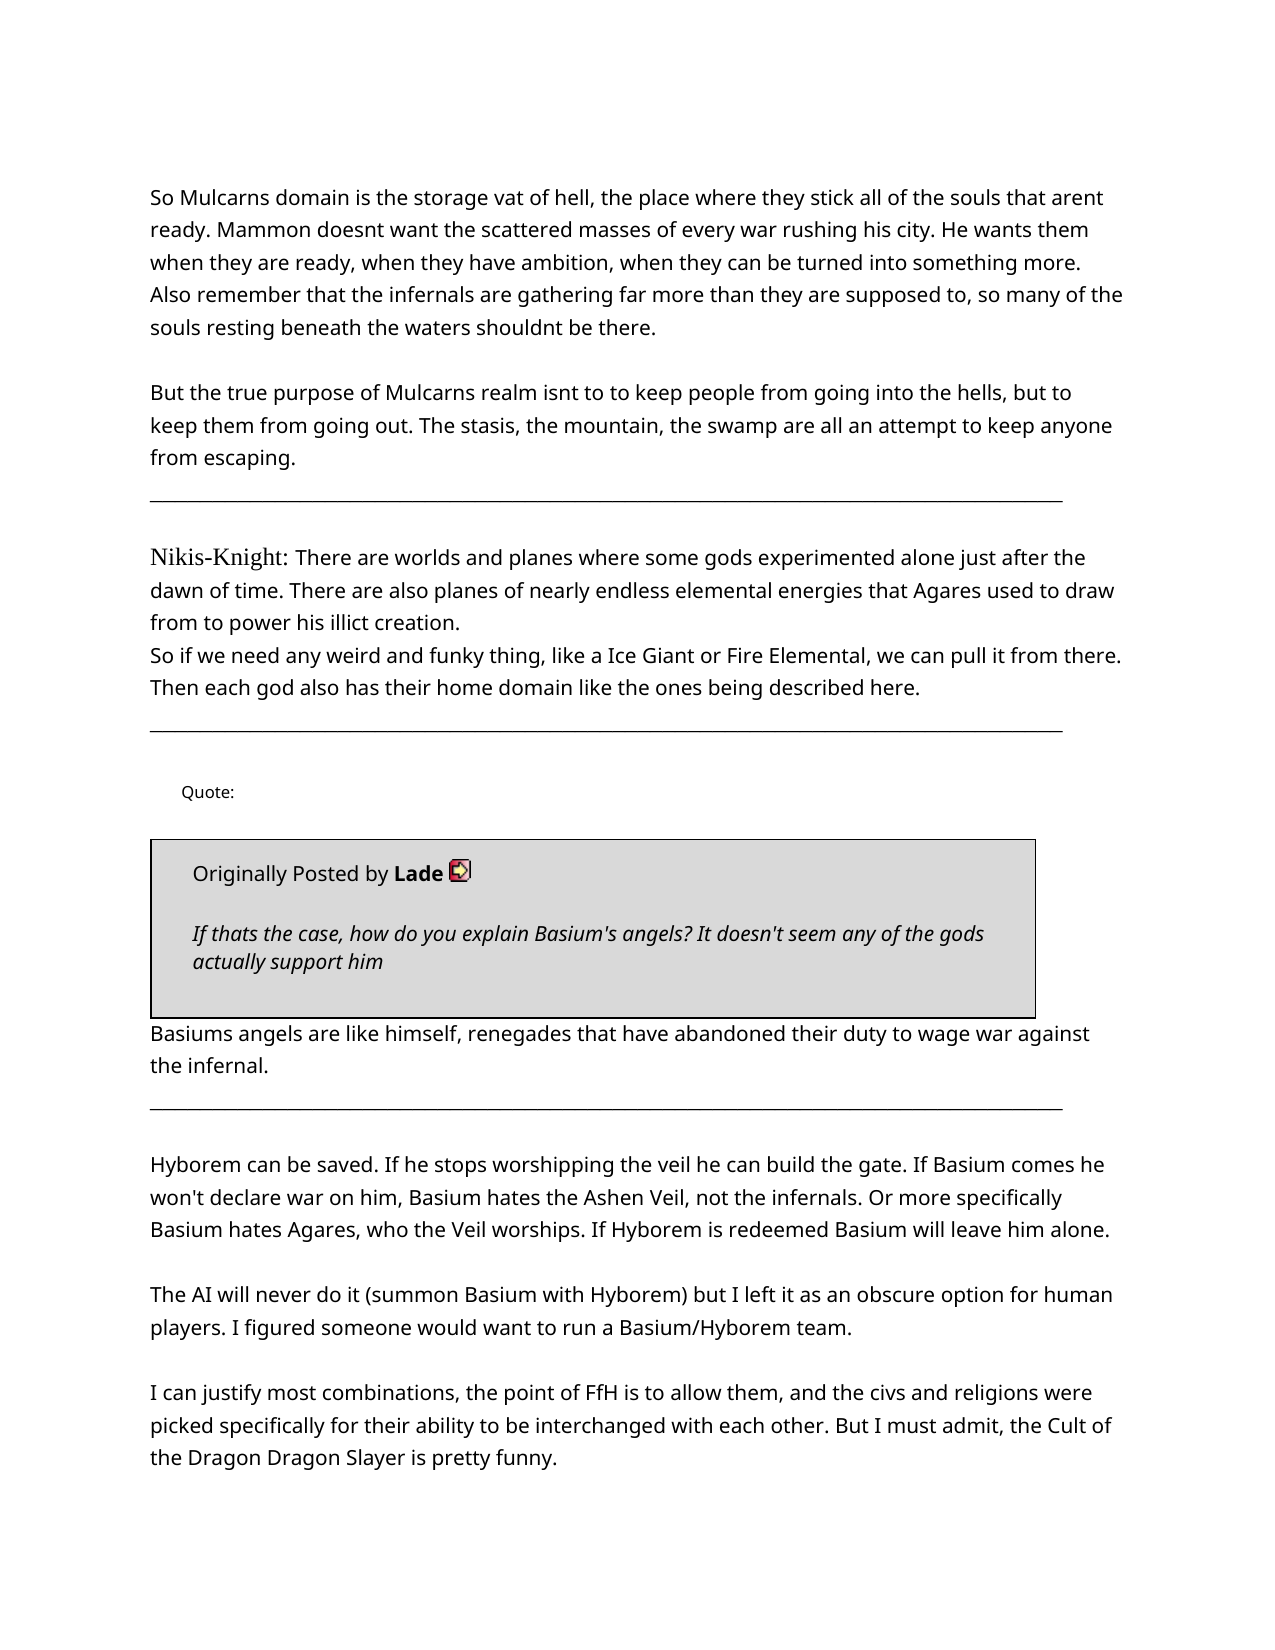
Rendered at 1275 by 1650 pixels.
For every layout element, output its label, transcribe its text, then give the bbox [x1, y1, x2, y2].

table_header Originally Posted by Lade If thats the case, how do you explain Basium's angels? It doesn't seem any of the gods actually support him [152, 840, 1035, 1017]
text Then each god also has their home domain like the ones being described here. [150, 673, 1125, 702]
text _________________________________________________________________________ [150, 476, 1125, 505]
text Hyborem can be saved. If he stops worshipping the veil he can build the gate. If Basium comes he won't declare war on him, Basium hates the Ashen Veil, not the infernals. Or more specifically Basium hates Agares, who the Veil worships. If Hyborem is redeemed Basium will leave him alone. [150, 1150, 1125, 1244]
text So Mulcarns domain is the storage vat of hell, the place where they stick all of the souls that arent ready. Mammon doesnt want the scattered masses of every war rushing his city. He wants them when they are ready, when they have ambition, when they can be turned into something more. Also remember that the infernals are gathering far more than they are supposed to, so many of the souls resting beneath the waters shouldnt be there. [150, 183, 1125, 341]
text But the true purpose of Mulcarns realm isnt to to keep people from going into the hells, but to keep them from going out. The stasis, the mountain, the swamp are all an attempt to keep anyone from escaping. [150, 378, 1125, 472]
text So if we need any weird and funky thing, like a Ice Giant or Fire Elemental, we can pull it from there. [150, 641, 1125, 669]
text _________________________________________________________________________ [150, 706, 1125, 735]
text Quote: [181, 781, 1094, 803]
text Nikis-Knight: There are worlds and planes where some gods experimented alone just after the dawn of time. There are also planes of nearly endless elemental energies that Agares used to draw from to power his illict creation. [150, 542, 1125, 637]
text I can justify most combinations, the point of FfH is to allow them, and the civs and religions were picked specifically for their ability to be interchanged with each other. But I must admit, the Cult of the Dragon Dragon Slayer is pretty funny. [150, 1378, 1125, 1472]
text Basiums angels are like himself, renegades that have abandoned their duty to wage war against the infernal. [150, 1019, 1125, 1080]
picture [449, 859, 471, 882]
text The AI will never do it (summon Basium with Hyborem) but I left it as an obscure option for human players. I figured someone would want to run a Basium/Hyborem team. [150, 1280, 1125, 1341]
text _________________________________________________________________________ [150, 1084, 1125, 1113]
